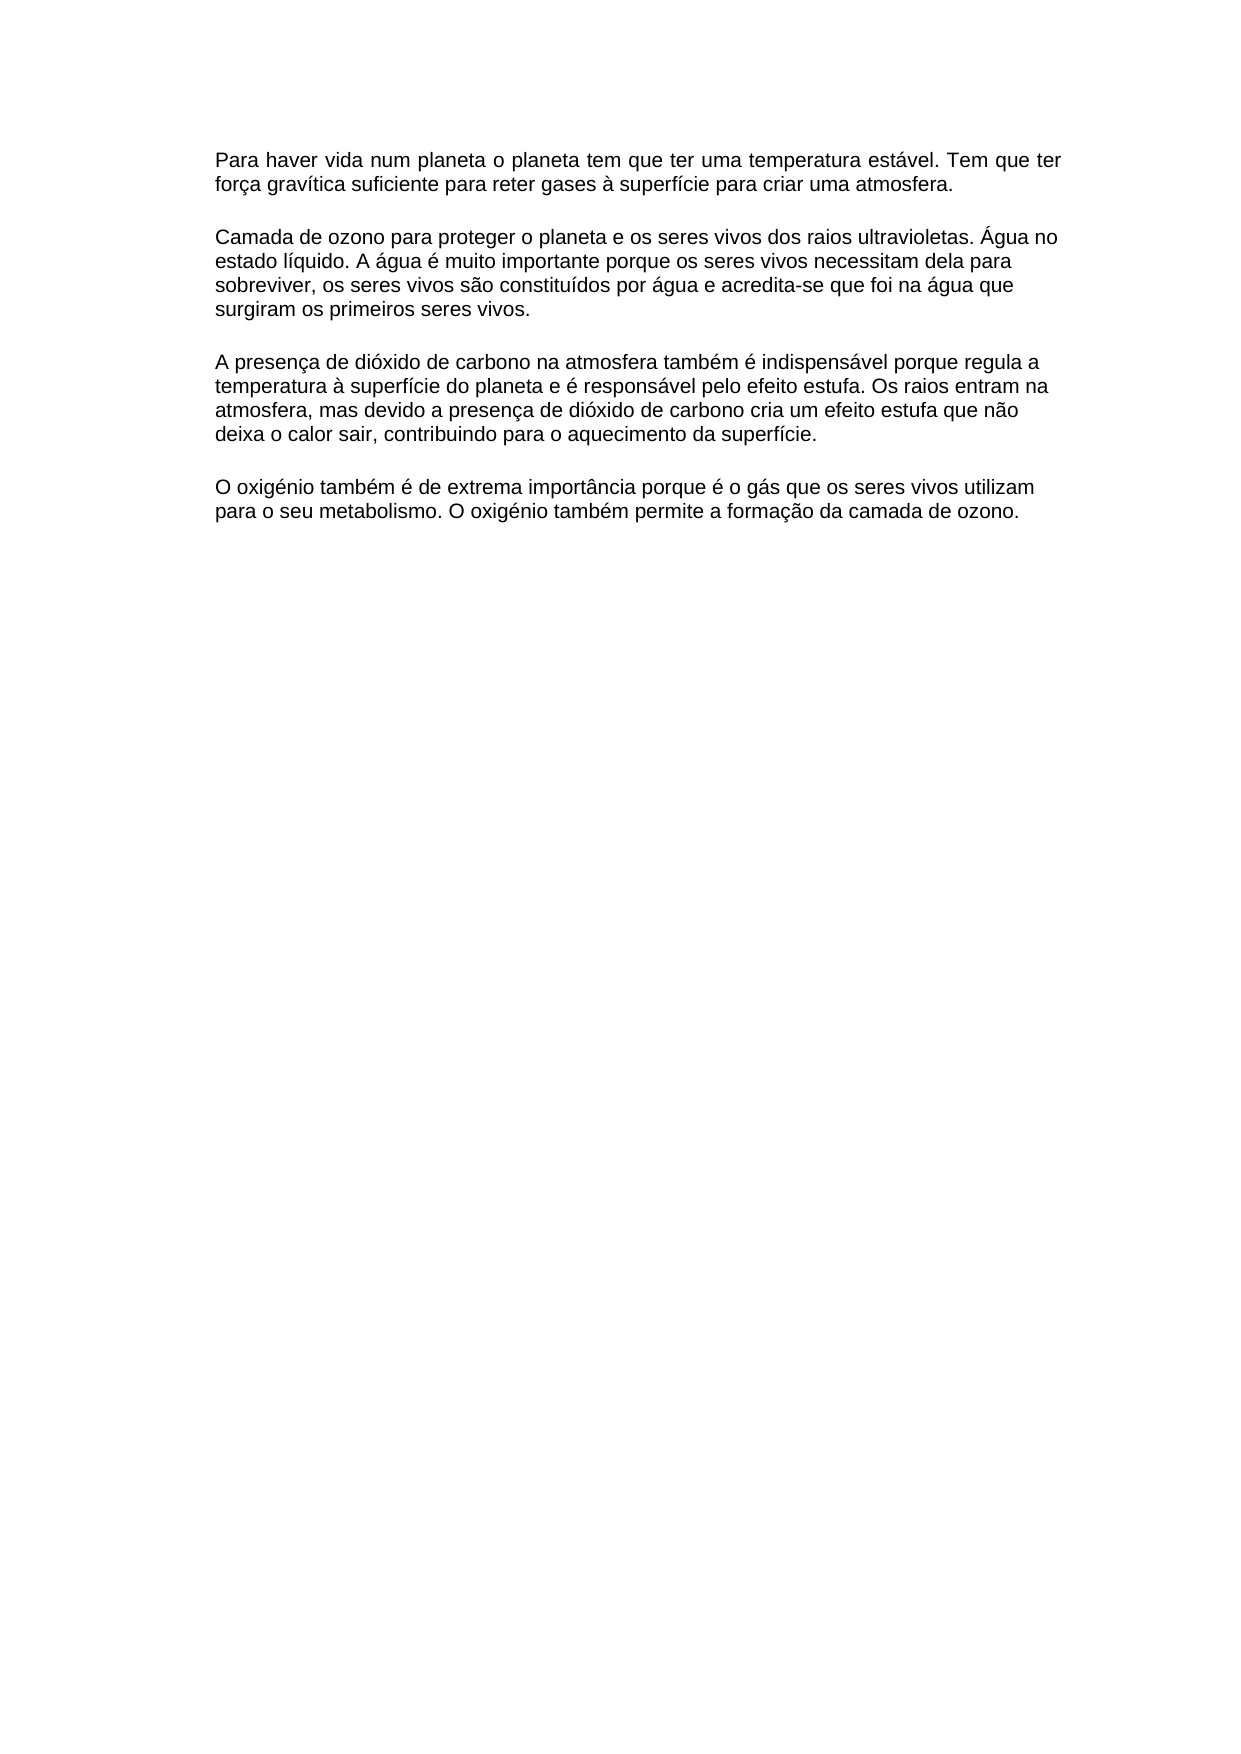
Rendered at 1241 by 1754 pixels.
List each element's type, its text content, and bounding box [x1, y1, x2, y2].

text A presença de dióxido de carbono na atmosfera também é indispensável porque regula a temperatura à superfície do planeta e é responsável pelo efeito estufa. Os raios entram na atmosfera, mas devido a presença de dióxido de carbono cria um efeito estufa que não deixa o calor sair, contribuindo para o aquecimento da superfície. [215, 350, 1063, 446]
text Para haver vida num planeta o planeta tem que ter uma temperatura estável. Tem que ter força gravítica suficiente para reter gases à superfície para criar uma atmosfera. [215, 148, 1063, 196]
text Camada de ozono para proteger o planeta e os seres vivos dos raios ultravioletas. Água no estado líquido. A água é muito importante porque os seres vivos necessitam dela para sobreviver, os seres vivos são constituídos por água e acredita-se que foi na água que surgiram os primeiros seres vivos. [215, 225, 1063, 321]
text O oxigénio também é de extrema importância porque é o gás que os seres vivos utilizam para o seu metabolismo. O oxigénio também permite a formação da camada de ozono. [215, 475, 1063, 523]
